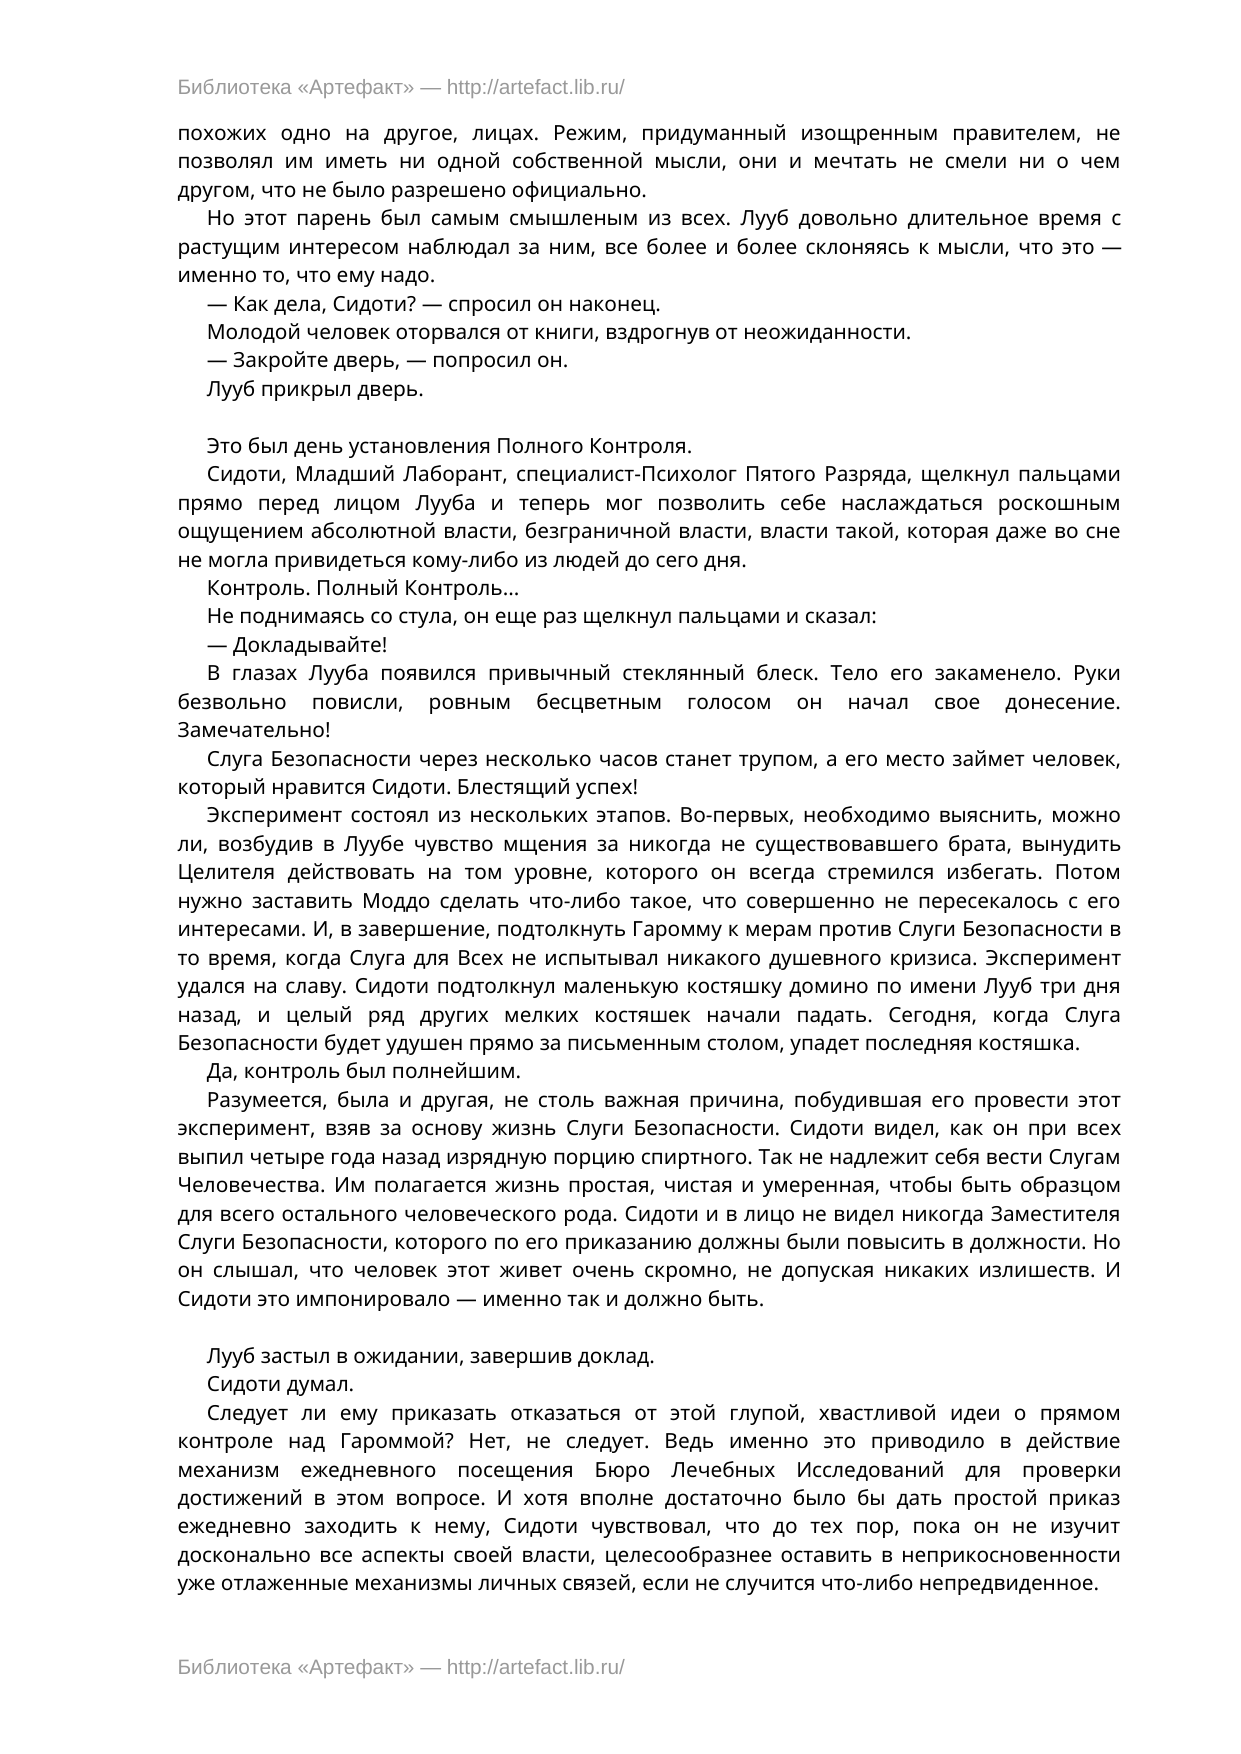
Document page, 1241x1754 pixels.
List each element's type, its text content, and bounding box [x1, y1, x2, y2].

text Слуга Безопасности через несколько часов станет трупом, а его место займет человек, который нравится Сидоти. Блестящий успех! [177, 744, 1122, 801]
text Это был день установления Полного Контроля. [177, 431, 1122, 459]
text Лууб прикрыл дверь. [177, 374, 1122, 402]
text Лууб застыл в ожидании, завершив доклад. [177, 1341, 1122, 1369]
text Молодой человек оторвался от книги, вздрогнув от неожиданности. [177, 317, 1122, 346]
text — Закройте дверь, — попросил он. [177, 346, 1122, 374]
text Сидоти, Младший Лаборант, специалист-Психолог Пятого Разряда, щелкнул пальцами прямо перед лицом Лууба и теперь мог позволить себе наслаждаться роскошным ощущением абсолютной власти, безграничной власти, власти такой, которая даже во сне не могла привидеться кому-либо из людей до сего дня. [177, 459, 1122, 573]
text Но этот парень был самым смышленым из всех. Лууб довольно длительное время с растущим интересом наблюдал за ним, все более и более склоняясь к мысли, что это — именно то, что ему надо. [177, 203, 1122, 289]
text Контроль. Полный Контроль... [177, 573, 1122, 602]
text В глазах Лууба появился привычный стеклянный блеск. Тело его закаменело. Руки безвольно повисли, ровным бесцветным голосом он начал свое донесение. Замечательно! [177, 658, 1122, 744]
text Да, контроль был полнейшим. [177, 1057, 1122, 1085]
text Эксперимент состоял из нескольких этапов. Во-первых, необходимо выяснить, можно ли, возбудив в Луубе чувство мщения за никогда не существовавшего брата, вынудить Целителя действовать на том уровне, которого он всегда стремился избегать. Потом нужно заставить Моддо сделать что-либо такое, что совершенно не пересекалось с его интересами. И, в завершение, подтолкнуть Гаромму к мерам против Слуги Безопасности в то время, когда Слуга для Всех не испытывал никакого душевного кризиса. Эксперимент удался на славу. Сидоти подтолкнул маленькую костяшку домино по имени Лууб три дня назад, и целый ряд других мелких костяшек начали падать. Сегодня, когда Слуга Безопасности будет удушен прямо за письменным столом, упадет последняя костяшка. [177, 801, 1122, 1057]
text — Как дела, Сидоти? — спросил он наконец. [177, 289, 1122, 317]
text Не поднимаясь со стула, он еще раз щелкнул пальцами и сказал: [177, 602, 1122, 630]
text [177, 118, 1122, 203]
text — Докладывайте! [177, 630, 1122, 658]
text Сидоти думал. [177, 1369, 1122, 1398]
text Следует ли ему приказать отказаться от этой глупой, хвастливой идеи о прямом контроле над Гароммой? Нет, не следует. Ведь именно это приводило в действие механизм ежедневного посещения Бюро Лечебных Исследований для проверки достижений в этом вопросе. И хотя вполне достаточно было бы дать простой приказ ежедневно заходить к нему, Сидоти чувствовал, что до тех пор, пока он не изучит досконально все аспекты своей власти, целесообразнее оставить в неприкосновенности уже отлаженные механизмы личных связей, если не случится что-либо непредвиденное. [177, 1398, 1122, 1597]
text Разумеется, была и другая, не столь важная причина, побудившая его провести этот эксперимент, взяв за основу жизнь Слуги Безопасности. Сидоти видел, как он при всех выпил четыре года назад изрядную порцию спиртного. Так не надлежит себя вести Слугам Человечества. Им полагается жизнь простая, чистая и умеренная, чтобы быть образцом для всего остального человеческого рода. Сидоти и в лицо не видел никогда Заместителя Слуги Безопасности, которого по его приказанию должны были повысить в должности. Но он слышал, что человек этот живет очень скромно, не допуская никаких излишеств. И Сидоти это импонировало — именно так и должно быть. [177, 1085, 1122, 1312]
